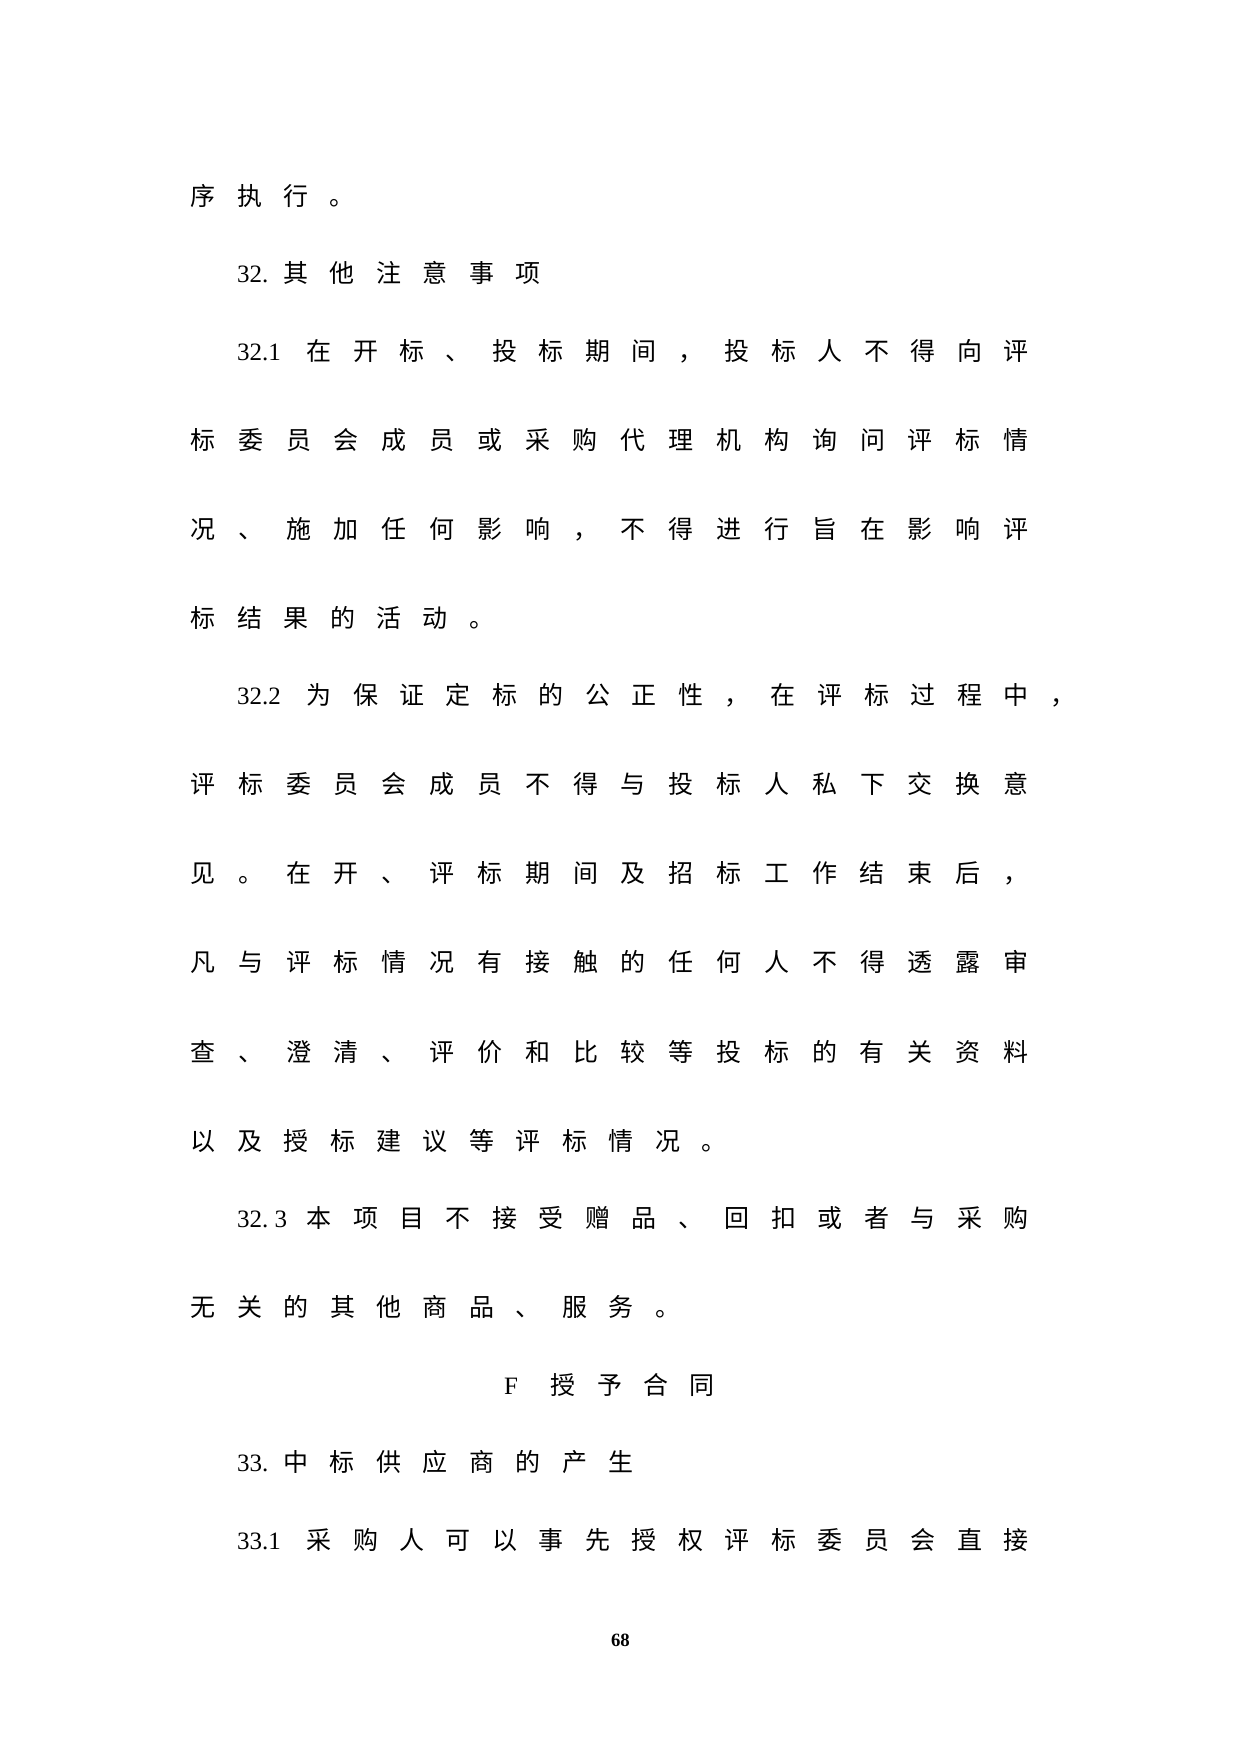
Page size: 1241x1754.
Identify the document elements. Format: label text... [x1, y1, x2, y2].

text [190, 1508, 1050, 1568]
text 32.2 为保证定标的公正性，在评标过程中，评标委员会成员不得与投标人私下交换意见。在开、评标期间及招标工作结束后，凡与评标情况有接触的任何人不得透露审查、澄清、评价和比较等投标的有关资料以及授标建议等评标情况。 [190, 664, 1050, 1169]
text 32. 其他注意事项 [190, 242, 1050, 301]
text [190, 164, 1050, 224]
text 32.1 在开标、投标期间，投标人不得向评标委员会成员或采购代理机构询问评标情况、施加任何影响，不得进行旨在影响评标结果的活动。 [190, 319, 1050, 646]
text F 授予合同 [190, 1353, 1050, 1413]
text 33. 中标供应商的产生 [190, 1431, 1050, 1490]
text 32. 3 本项目不接受赠品、回扣或者与采购无关的其他商品、服务。 [190, 1187, 1050, 1335]
